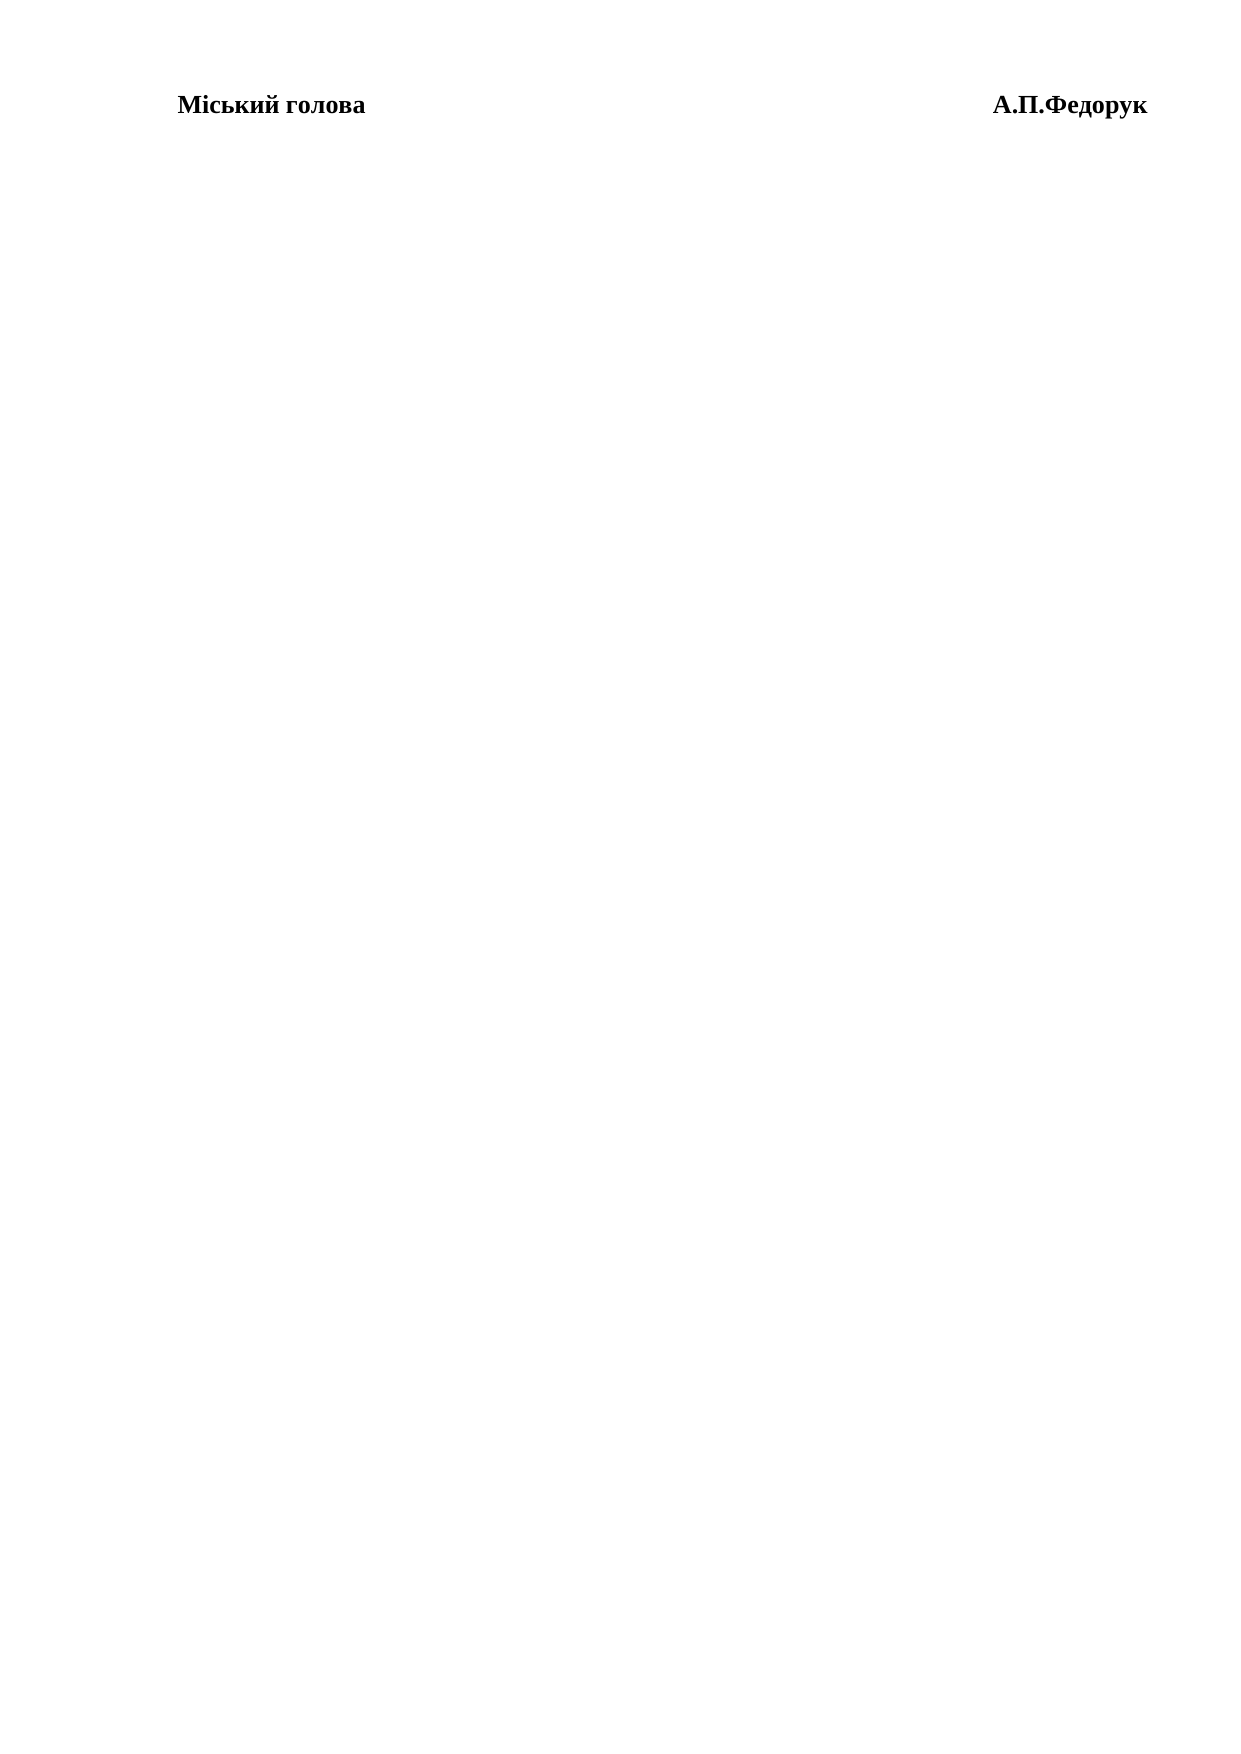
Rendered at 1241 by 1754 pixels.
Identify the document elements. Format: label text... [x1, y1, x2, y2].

text Міський голова А.П.Федорук [177, 89, 1181, 119]
